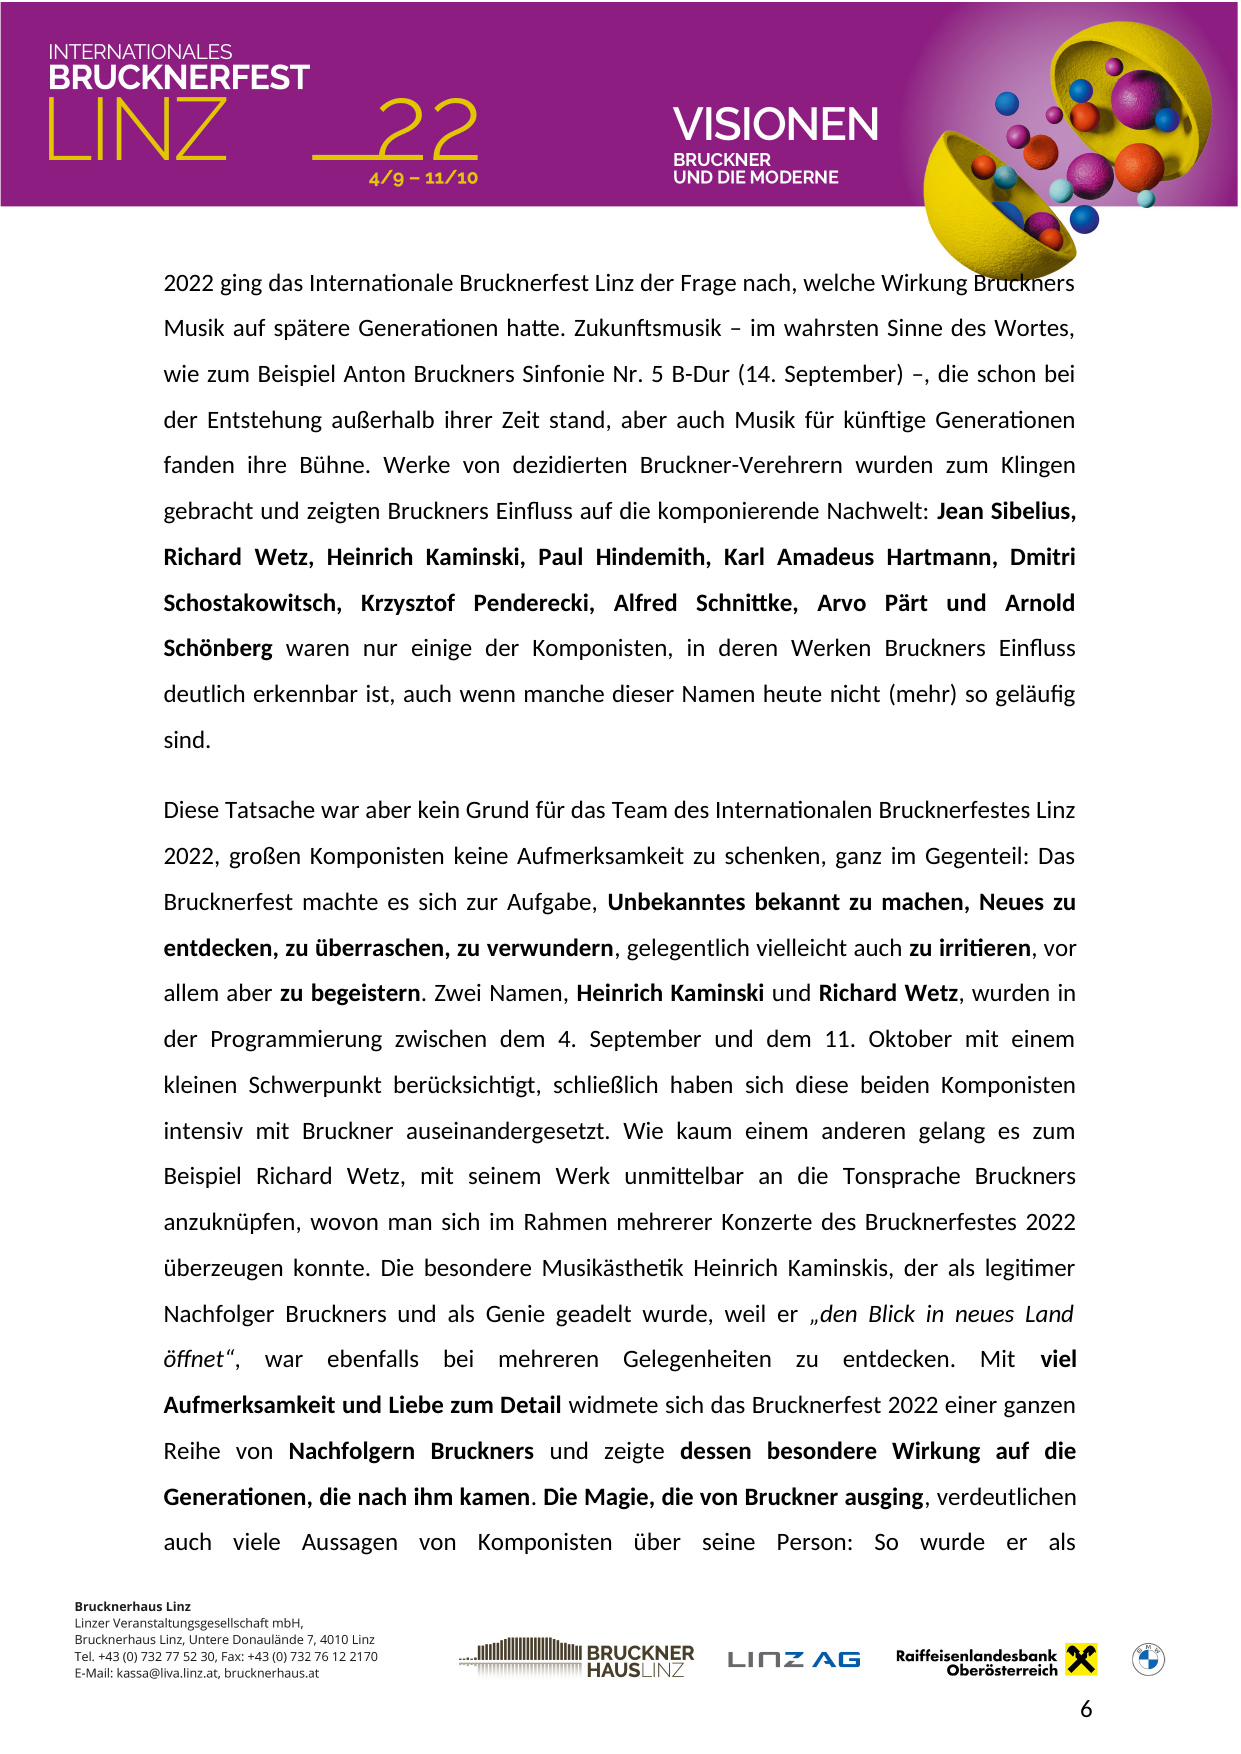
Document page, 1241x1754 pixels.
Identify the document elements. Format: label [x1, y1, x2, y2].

picture [0, 2, 1238, 1752]
table_cell [148, 267, 1093, 1557]
